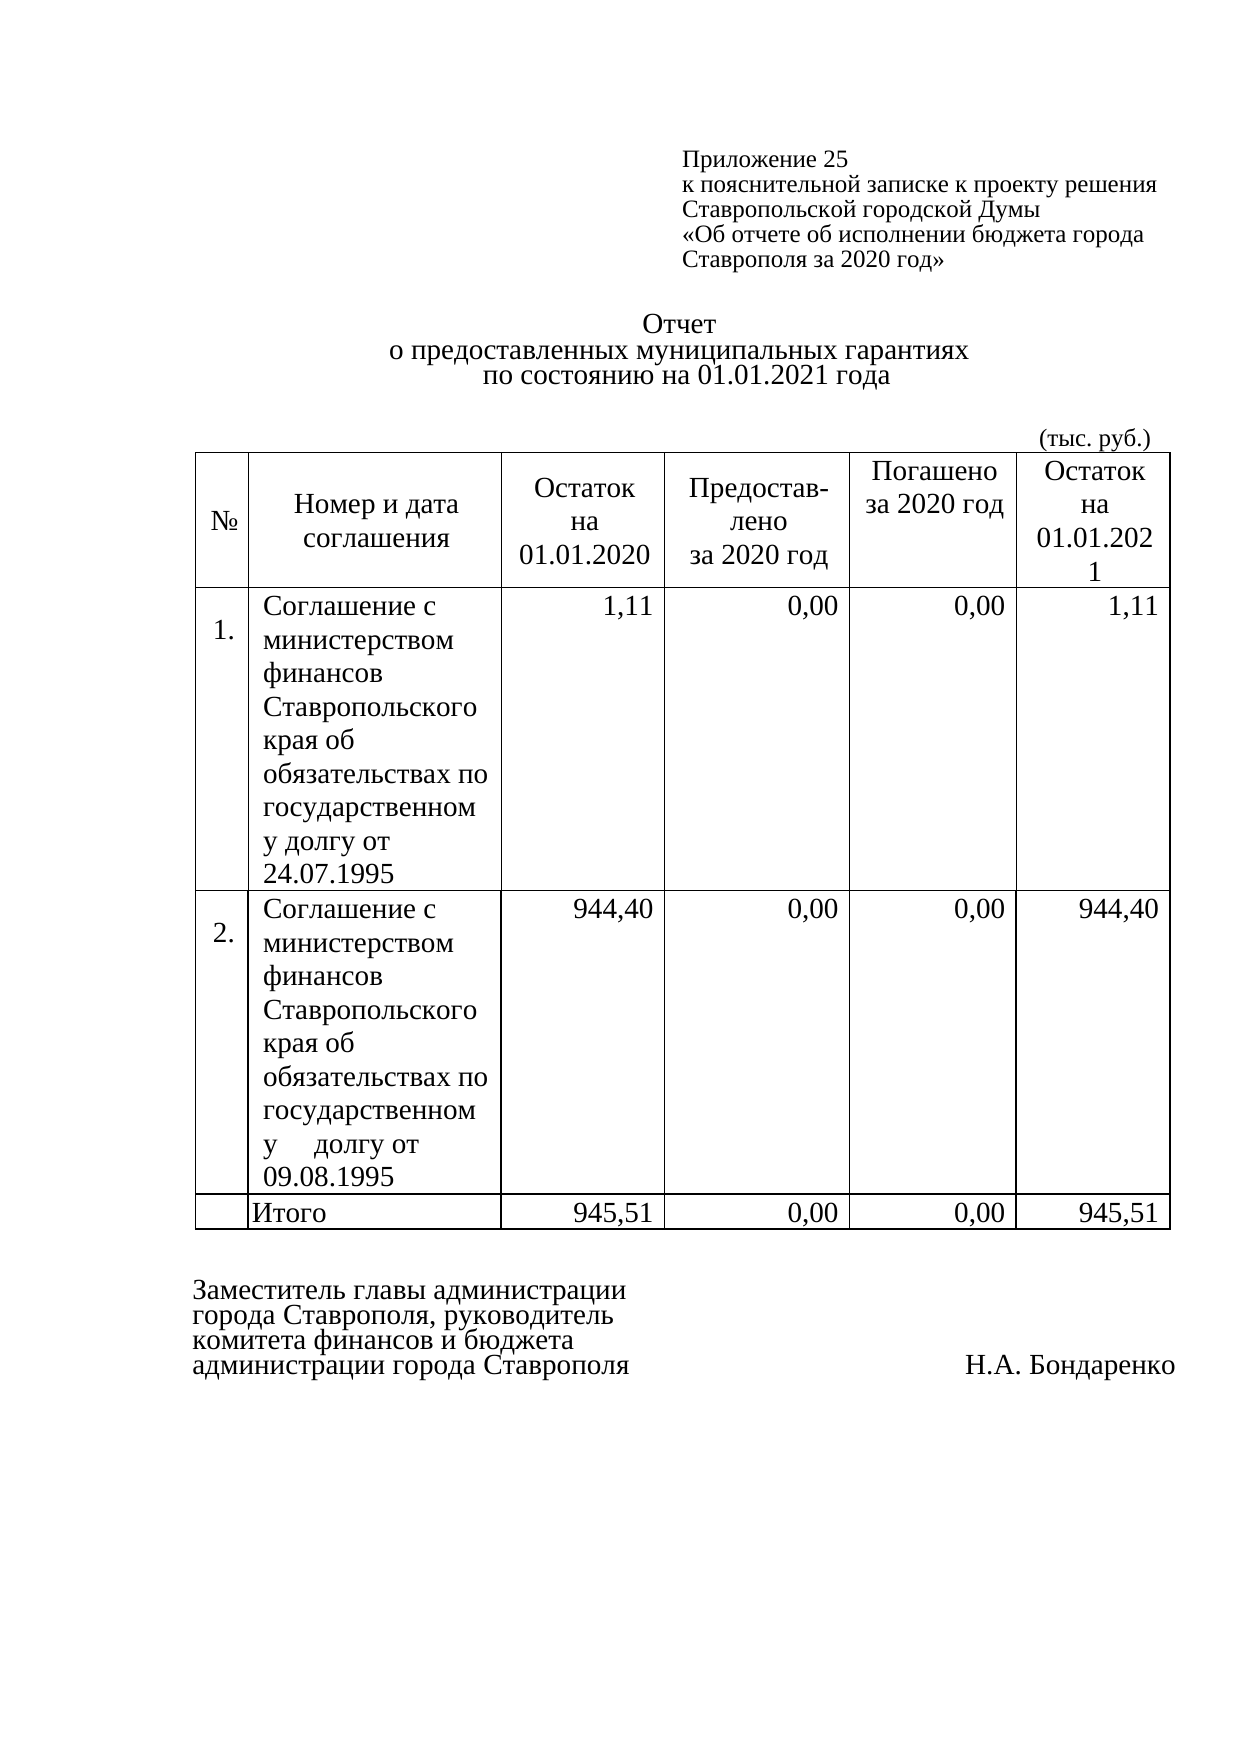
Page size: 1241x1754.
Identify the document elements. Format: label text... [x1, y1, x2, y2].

text Отчет [177, 306, 1181, 340]
text Заместитель главы администрации [192, 1280, 1181, 1305]
table_cell 944,40 [1017, 891, 1169, 1193]
table_cell 1. [196, 588, 248, 890]
table_cell 1,11 [502, 588, 664, 890]
text по состоянию на 01.01.2021 года [177, 365, 1181, 390]
table_header Остаток на 01.01.2020 [502, 453, 664, 587]
table_cell 0,00 [665, 1195, 849, 1228]
text Приложение 25 [207, 148, 1163, 173]
table_cell 945,51 [1017, 1195, 1169, 1228]
text Ставрополя за 2020 год» [207, 248, 1181, 273]
table_cell 945,51 [502, 1195, 664, 1228]
text о предоставленных муниципальных гарантиях [177, 340, 1181, 365]
table_cell Итого [249, 1195, 500, 1228]
table_header Остаток на 01.01.2021 [1017, 453, 1169, 587]
text «Об отчете об исполнении бюджета города [207, 223, 1163, 248]
table_cell 944,40 [502, 891, 664, 1193]
table_cell 2. [196, 891, 247, 1193]
text Ставропольской городской Думы [207, 198, 1163, 223]
table_cell 1,11 [1017, 588, 1169, 890]
table_header Номер и дата соглашения [249, 453, 501, 587]
text комитета финансов и бюджета [324, 1330, 1181, 1355]
table_header № [196, 453, 248, 587]
text к пояснительной записке к проекту решения [207, 173, 1163, 198]
table_cell 0,00 [850, 1195, 1015, 1228]
table_header Предостав-лено за 2020 год [665, 453, 849, 587]
text администрации города Ставрополя Н.А. Бондаренко [192, 1355, 1181, 1380]
text комитета финансов и бюджета [192, 1330, 321, 1355]
table_header Погашено за 2020 год [850, 453, 1016, 587]
table_cell 0,00 [665, 891, 849, 1193]
table_cell 0,00 [850, 891, 1015, 1193]
table_cell [196, 1195, 247, 1228]
table_cell Соглашение с министерством финансов Ставропольского края об обязательствах по государственному долгу от 09.08.1995 [249, 891, 500, 1193]
table_cell 0,00 [665, 588, 849, 890]
text города Ставрополя, руководитель [192, 1305, 1181, 1330]
table_cell 0,00 [850, 588, 1016, 890]
text (тыс. руб.) [177, 423, 1181, 452]
table_cell Соглашение с министерством финансов Ставропольского края об обязательствах по государственному долгу от 24.07.1995 [249, 588, 501, 890]
